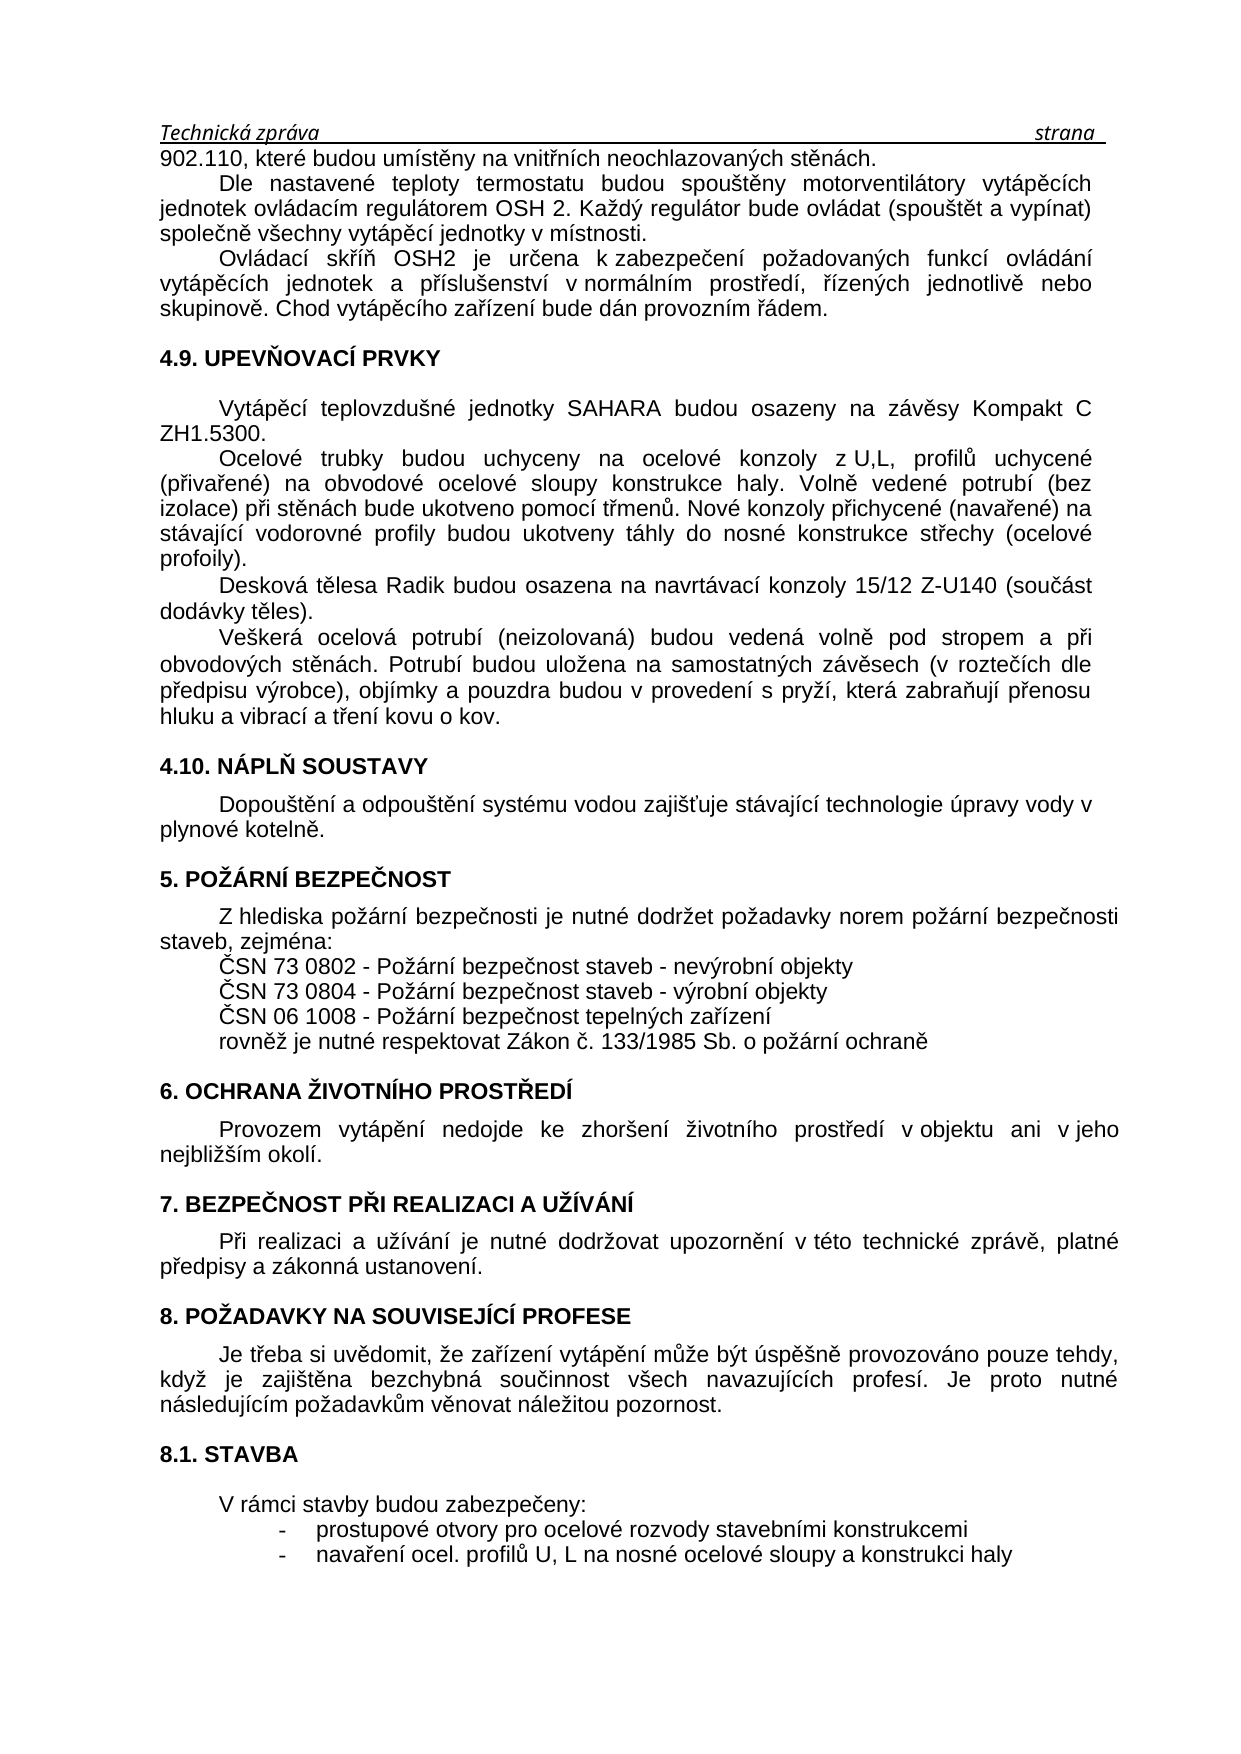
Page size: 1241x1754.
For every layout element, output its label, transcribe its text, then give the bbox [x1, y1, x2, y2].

subtitle 8. POŽADAVKY NA SOUVISEJÍCÍ PROFESE [159, 1305, 1119, 1330]
subtitle 6. OCHRANA ŽIVOTNÍHO PROSTŘEDÍ [159, 1080, 1119, 1105]
text Dopouštění a odpouštění systému vodou zajišťuje stávající technologie úpravy vody v plynové kotelně. [159, 792, 1092, 842]
text Veškerá ocelová potrubí (neizolovaná) budou vedená volně pod stropem a při obvodových stěnách. Potrubí budou uložena na samostatných závěsech (v roztečích dle předpisu výrobce), objímky a pouzdra budou v provedení s pryží, která zabraňují přenosu hluku a vibrací a tření kovu o kov. [159, 624, 1092, 730]
list prostupové otvory pro ocelové rozvody stavebními konstrukcemi [278, 1517, 1092, 1542]
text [159, 147, 1092, 172]
text ČSN 06 1008 - Požární bezpečnost tepelných zařízení [159, 1005, 1119, 1030]
text ČSN 73 0802 - Požární bezpečnost staveb - nevýrobní objekty [159, 955, 1119, 980]
text Ocelové trubky budou uchyceny na ocelové konzoly z U,L, profilů uchycené (přivařené) na obvodové ocelové sloupy konstrukce haly. Volně vedené potrubí (bez izolace) při stěnách bude ukotveno pomocí třmenů. Nové konzoly přichycené (navařené) na stávající vodorovné profily budou ukotveny táhly do nosné konstrukce střechy (ocelové profoily). [159, 447, 1092, 572]
text Vytápěcí teplovzdušné jednotky SAHARA budou osazeny na závěsy Kompakt C ZH1.5300. [159, 397, 1092, 447]
subtitle 4.9. UPEVŇOVACÍ PRVKY [159, 347, 1119, 372]
text V rámci stavby budou zabezpečeny: [159, 1492, 1092, 1517]
list navaření ocel. profilů U, L na nosné ocelové sloupy a konstrukci haly [278, 1542, 1092, 1567]
text rovněž je nutné respektovat Zákon č. 133/1985 Sb. o požární ochraně [159, 1030, 1119, 1055]
text Ovládací skříň OSH2 je určena k zabezpečení požadovaných funkcí ovládání vytápěcích jednotek a příslušenství v normálním prostředí, řízených jednotlivě nebo skupinově. Chod vytápěcího zařízení bude dán provozním řádem. [159, 247, 1092, 322]
subtitle 8.1. STAVBA [159, 1442, 1119, 1467]
text Je třeba si uvědomit, že zařízení vytápění může být úspěšně provozováno pouze tehdy, když je zajištěna bezchybná součinnost všech navazujících profesí. Je proto nutné následujícím požadavkům věnovat náležitou pozornost. [159, 1342, 1119, 1417]
subtitle 5. POŽÁRNÍ BEZPEČNOST [159, 867, 1119, 892]
subtitle 4.10. NÁPLŇ SOUSTAVY [159, 755, 1092, 780]
subtitle 7. BEZPEČNOST PŘI REALIZACI A UŽÍVÁNÍ [159, 1192, 1119, 1217]
text Při realizaci a užívání je nutné dodržovat upozornění v této technické zprávě, platné předpisy a zákonná ustanovení. [159, 1230, 1119, 1280]
text Dle nastavené teploty termostatu budou spouštěny motorventilátory vytápěcích jednotek ovládacím regulátorem OSH 2. Každý regulátor bude ovládat (spouštět a vypínat) společně všechny vytápěcí jednotky v místnosti. [159, 172, 1092, 247]
text Provozem vytápění nedojde ke zhoršení životního prostředí v objektu ani v jeho nejbližším okolí. [159, 1117, 1119, 1167]
text Z hlediska požární bezpečnosti je nutné dodržet požadavky norem požární bezpečnosti staveb, zejména: [159, 905, 1119, 955]
text Desková tělesa Radik budou osazena na navrtávací konzoly 15/12 Z-U140 (součást dodávky těles). [159, 572, 1092, 624]
text ČSN 73 0804 - Požární bezpečnost staveb - výrobní objekty [159, 980, 1119, 1005]
